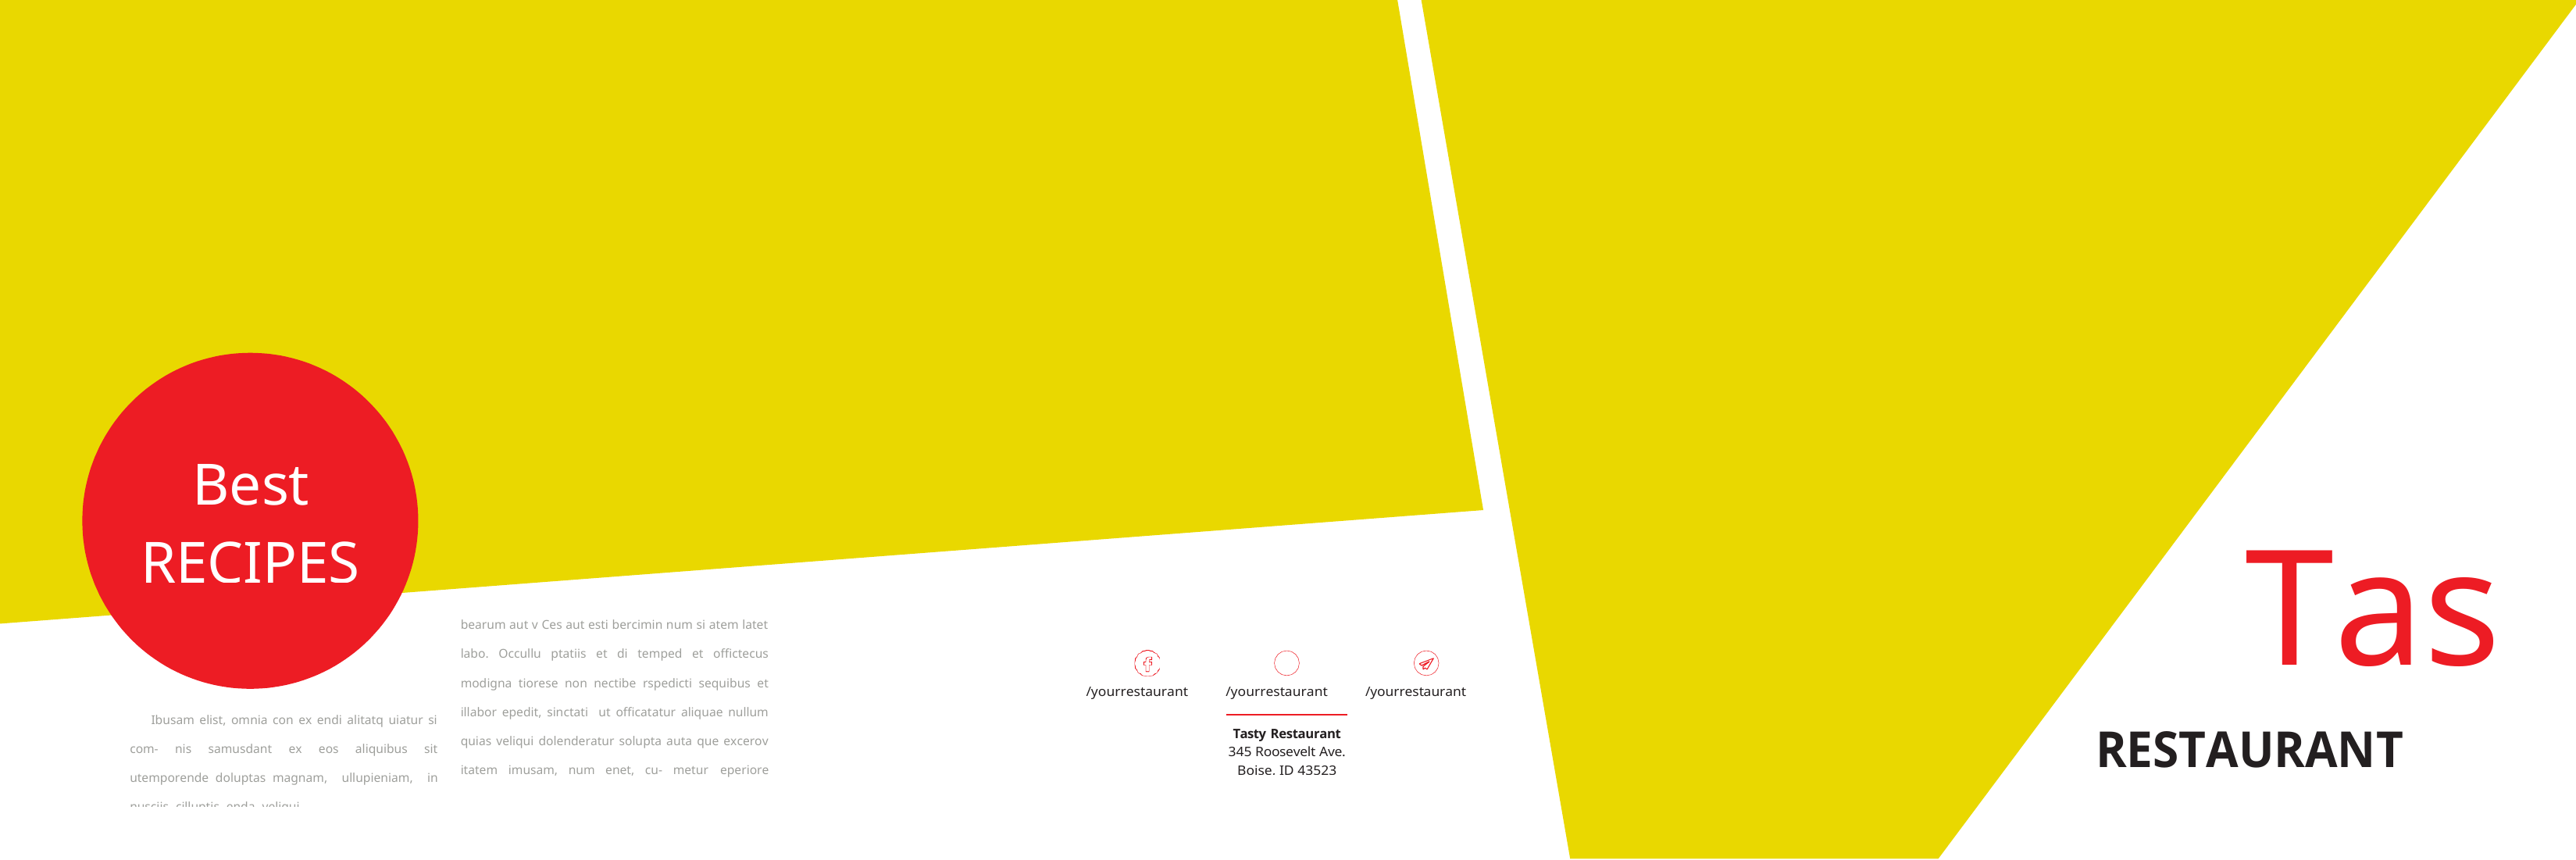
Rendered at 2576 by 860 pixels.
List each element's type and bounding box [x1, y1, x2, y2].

picture [1134, 650, 1160, 676]
